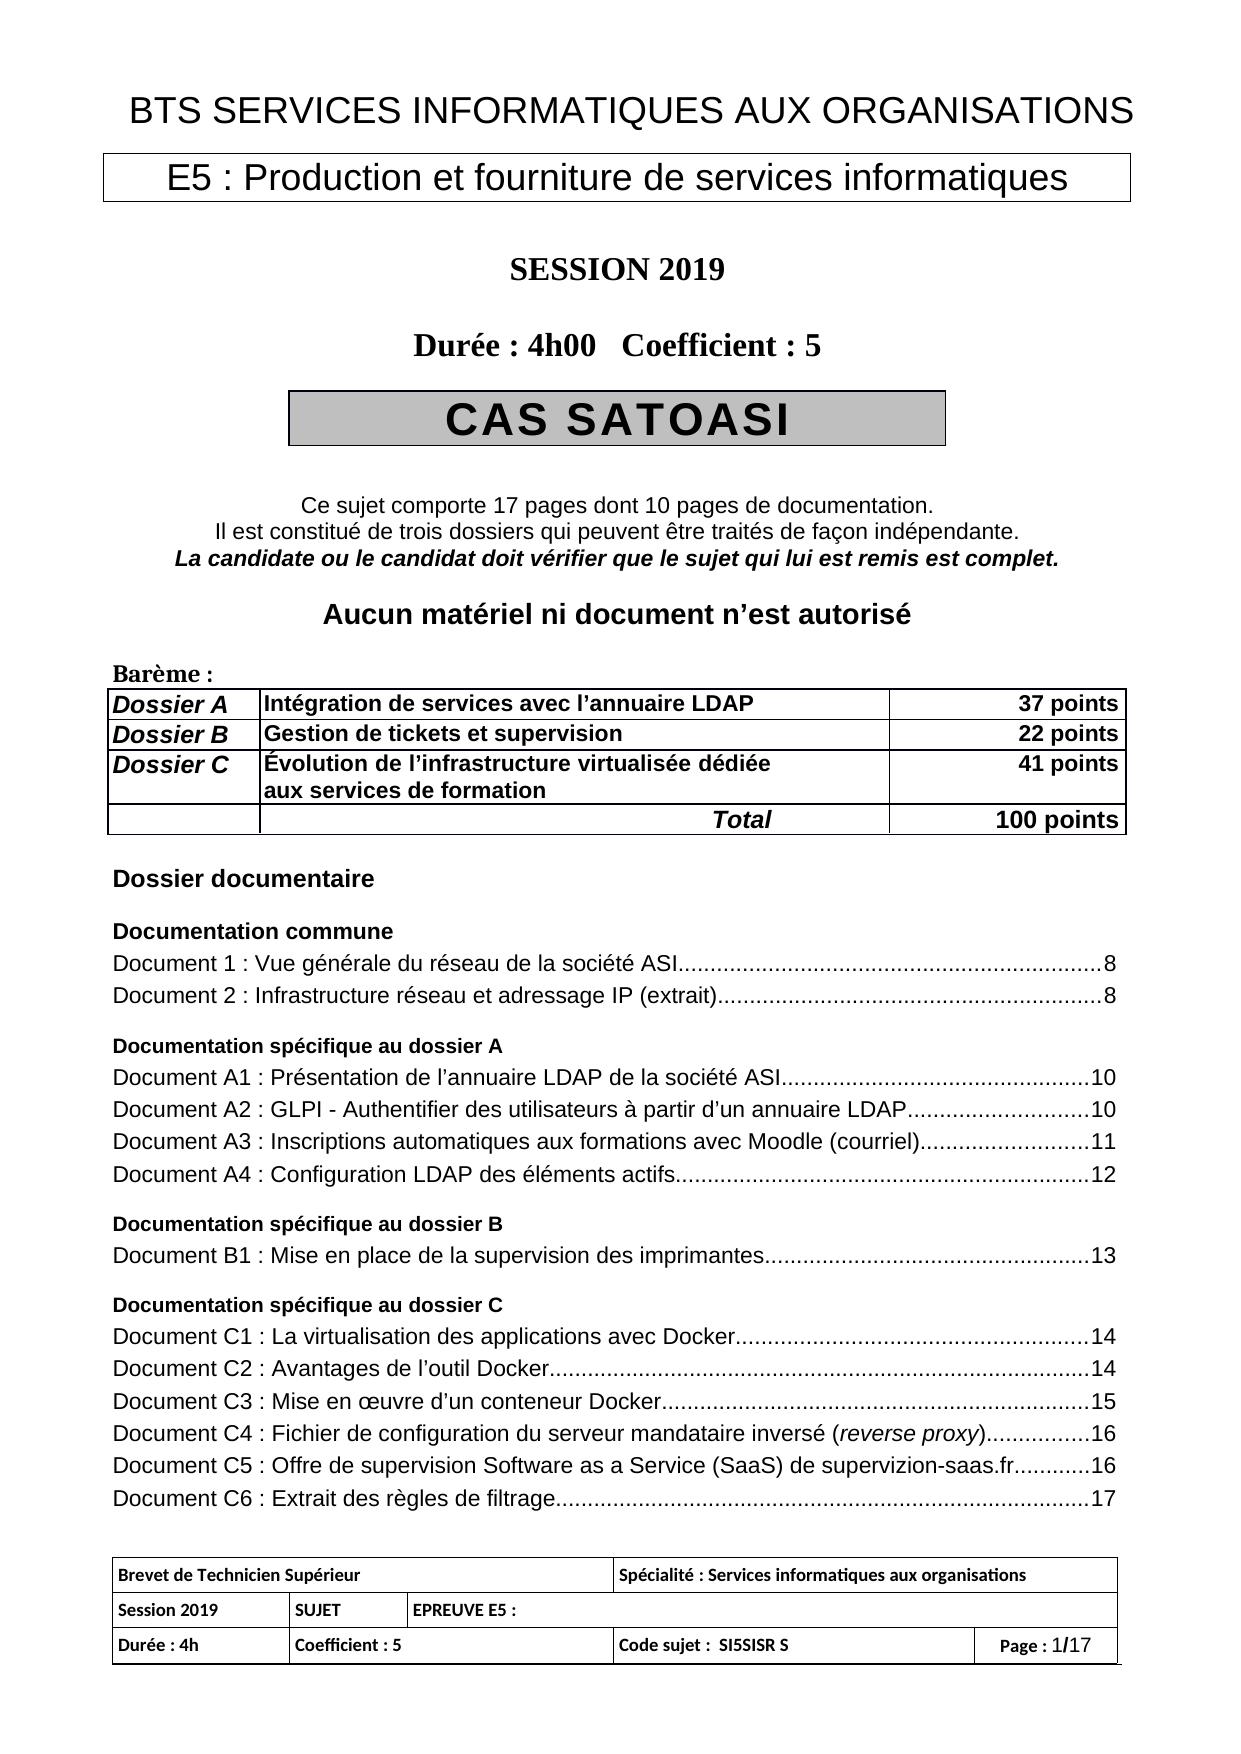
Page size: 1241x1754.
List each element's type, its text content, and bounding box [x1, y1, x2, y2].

table_cell Total [261, 805, 889, 833]
table_cell 100 points [890, 805, 1125, 833]
table_cell Dossier C [109, 751, 259, 803]
text Barème : [112, 659, 1122, 688]
table_cell 41 points [890, 751, 1125, 803]
text E5 : Production et fourniture de services informatiques [104, 154, 1130, 201]
table_cell Évolution de l’infrastructure virtualisée dédiée aux services de formation [261, 751, 889, 803]
text Durée : 4h00 Coefficient : 5 [112, 326, 1122, 364]
table_cell Dossier B [109, 720, 259, 749]
table_cell Gestion de tickets et supervision [261, 720, 889, 749]
table_header Intégration de services avec l’annuaire LDAP [261, 690, 889, 718]
text Aucun matériel ni document n’est autorisé [112, 597, 1122, 631]
table_header Dossier A [109, 690, 259, 718]
text Ce sujet comporte 17 pages dont 10 pages de documentation. [112, 492, 1122, 518]
text BTS SERVICES INFORMATIQUES AUX ORGANISATIONS [112, 88, 1152, 132]
table_cell [109, 805, 259, 833]
text La candidate ou le candidat doit vérifier que le sujet qui lui est remis est complet. [112, 544, 1122, 571]
text CAS SATOASI [290, 392, 945, 445]
table_cell 22 points [890, 720, 1125, 749]
text Dossier documentaire [112, 864, 1122, 893]
table_header 37 points [890, 690, 1125, 718]
text SESSION 2019 [112, 249, 1122, 287]
text Il est constitué de trois dossiers qui peuvent être traités de façon indépendante. [112, 518, 1122, 544]
